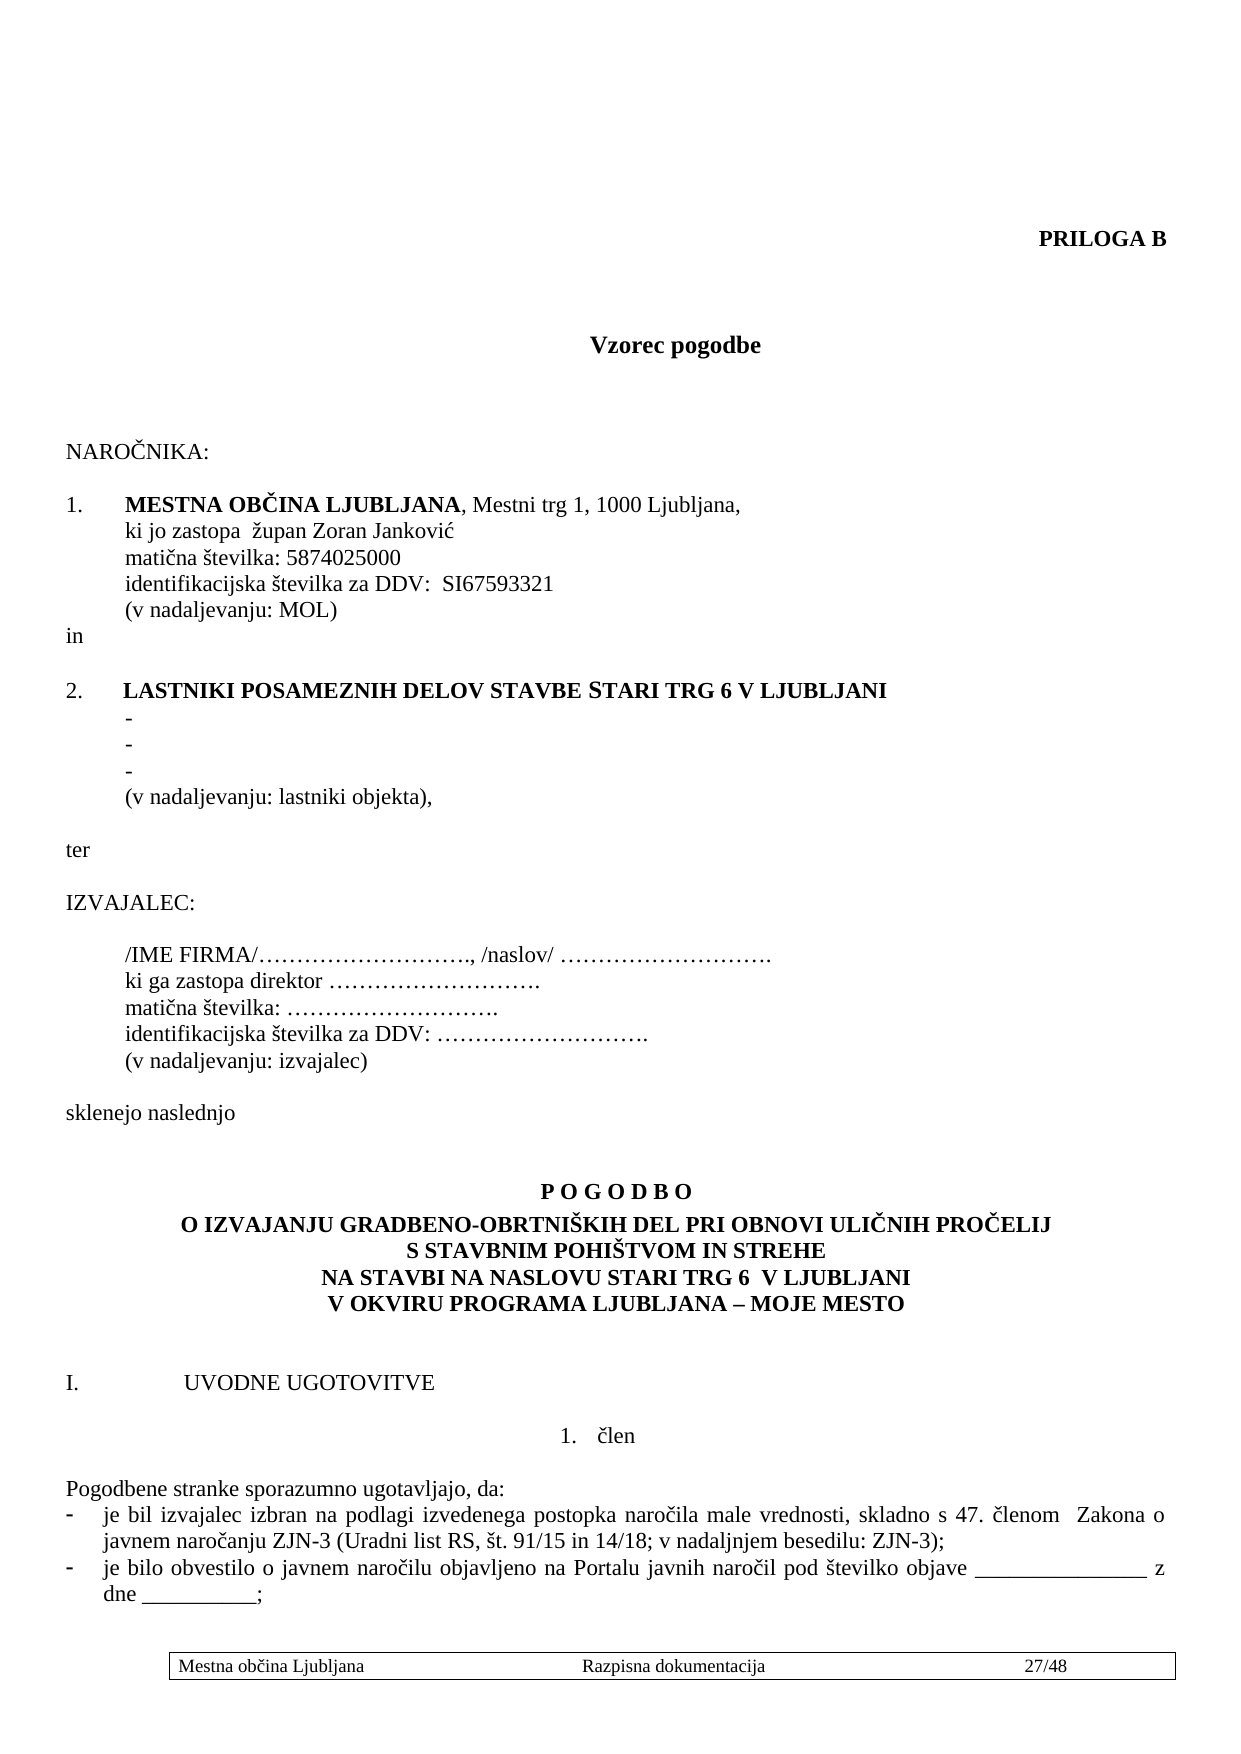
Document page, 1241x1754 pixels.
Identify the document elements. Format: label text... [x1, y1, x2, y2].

text matična številka: ………………………. [125, 994, 1167, 1020]
text Pogodbene stranke sporazumno ugotavljajo, da: [66, 1474, 1167, 1501]
list člen [28, 1422, 1167, 1448]
text PRILOGA B [66, 225, 1167, 251]
subtitle UVODNE UGOTOVITVE [66, 1369, 1167, 1396]
text O IZVAJANJU GRADBENO-OBRTNIŠKIH DEL PRI OBNOVI ULIČNIH PROČELIJ [66, 1211, 1167, 1237]
list je bil izvajalec izbran na podlagi izvedenega postopka naročila male vrednosti, skladno s 47. členom Zakona o javnem naročanju ZJN-3 (Uradni list RS, št. 91/15 in 14/18; v nadaljnjem besedilu: ZJN-3); [66, 1501, 1167, 1554]
text identifikacijska številka za DDV: SI67593321 [66, 570, 1167, 596]
text ter [66, 836, 1167, 862]
text (v nadaljevanju: izvajalec) [125, 1047, 1167, 1073]
text V OKVIRU PROGRAMA LJUBLJANA – MOJE MESTO [66, 1290, 1167, 1316]
list - [66, 730, 1167, 757]
text identifikacijska številka za DDV: ………………………. [125, 1020, 1167, 1047]
text NA STAVBI NA NASLOVU STARI TRG 6 V LJUBLJANI [66, 1264, 1167, 1290]
text NAROČNIKA: [66, 438, 1167, 464]
list je bilo obvestilo o javnem naročilu objavljeno na Portalu javnih naročil pod številko objave _______________ z dne __________; [66, 1554, 1167, 1606]
list MESTNA OBČINA LJUBLJANA, Mestni trg 1, 1000 Ljubljana, [66, 491, 1167, 517]
text /IME FIRMA/………………………., /naslov/ ………………………. [125, 941, 1167, 968]
text (v nadaljevanju: lastniki objekta), [66, 783, 1167, 809]
text (v nadaljevanju: MOL) [66, 596, 1167, 623]
text S STAVBNIM POHIŠTVOM IN STREHE [66, 1237, 1167, 1264]
list - [66, 704, 1167, 730]
text 2. LASTNIKI POSAMEZNIH DELOV STAVBE STARI TRG 6 V LJUBLJANI [66, 675, 1167, 704]
text sklenejo naslednjo [66, 1099, 1167, 1126]
text in [66, 623, 1167, 649]
text IZVAJALEC: [66, 888, 1167, 915]
text ki jo zastopa župan Zoran Janković [66, 517, 1167, 543]
text matična številka: 5874025000 [66, 543, 1167, 570]
list - [66, 757, 1167, 783]
text Vzorec pogodbe [184, 330, 1167, 359]
subtitle P O G O D B O [66, 1178, 1167, 1205]
text ki ga zastopa direktor ………………………. [125, 968, 1167, 994]
